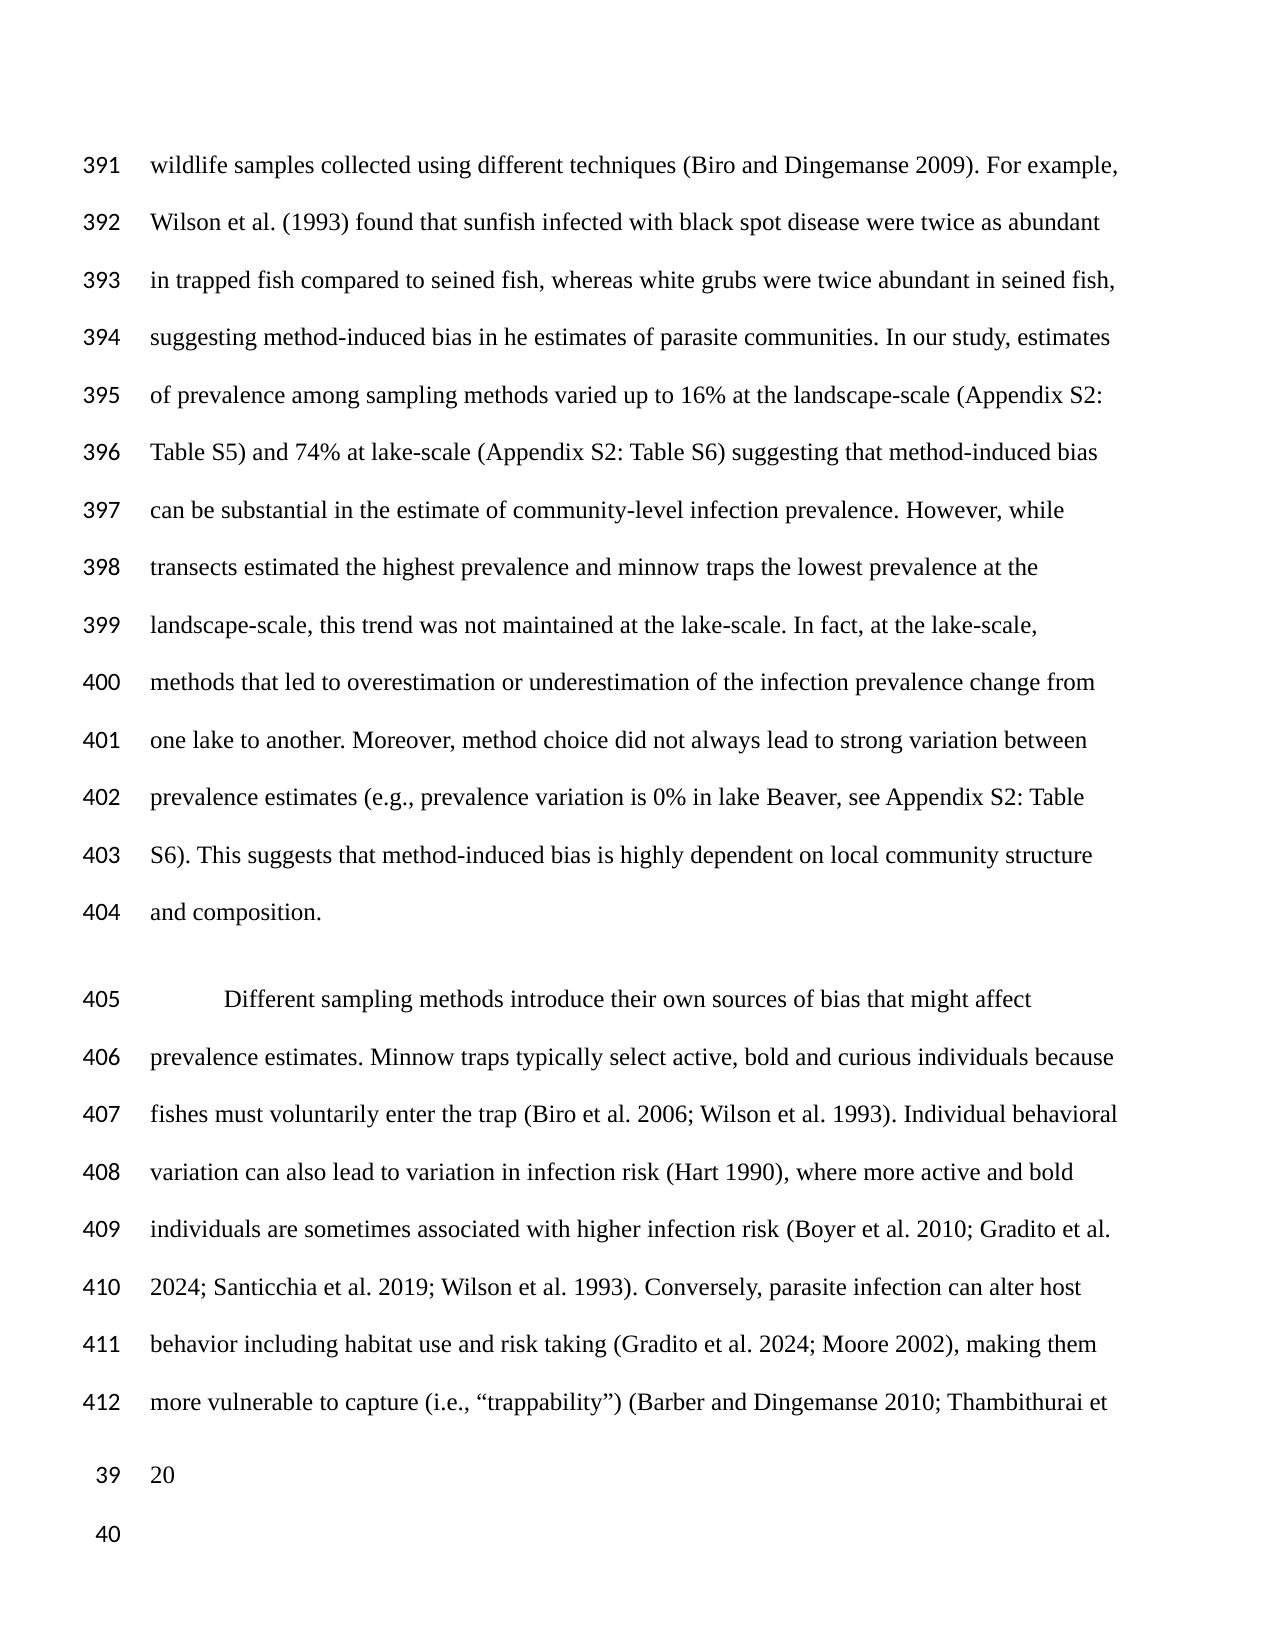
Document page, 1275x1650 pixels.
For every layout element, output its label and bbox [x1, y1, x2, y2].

text [150, 150, 1125, 926]
text [150, 984, 1125, 1415]
